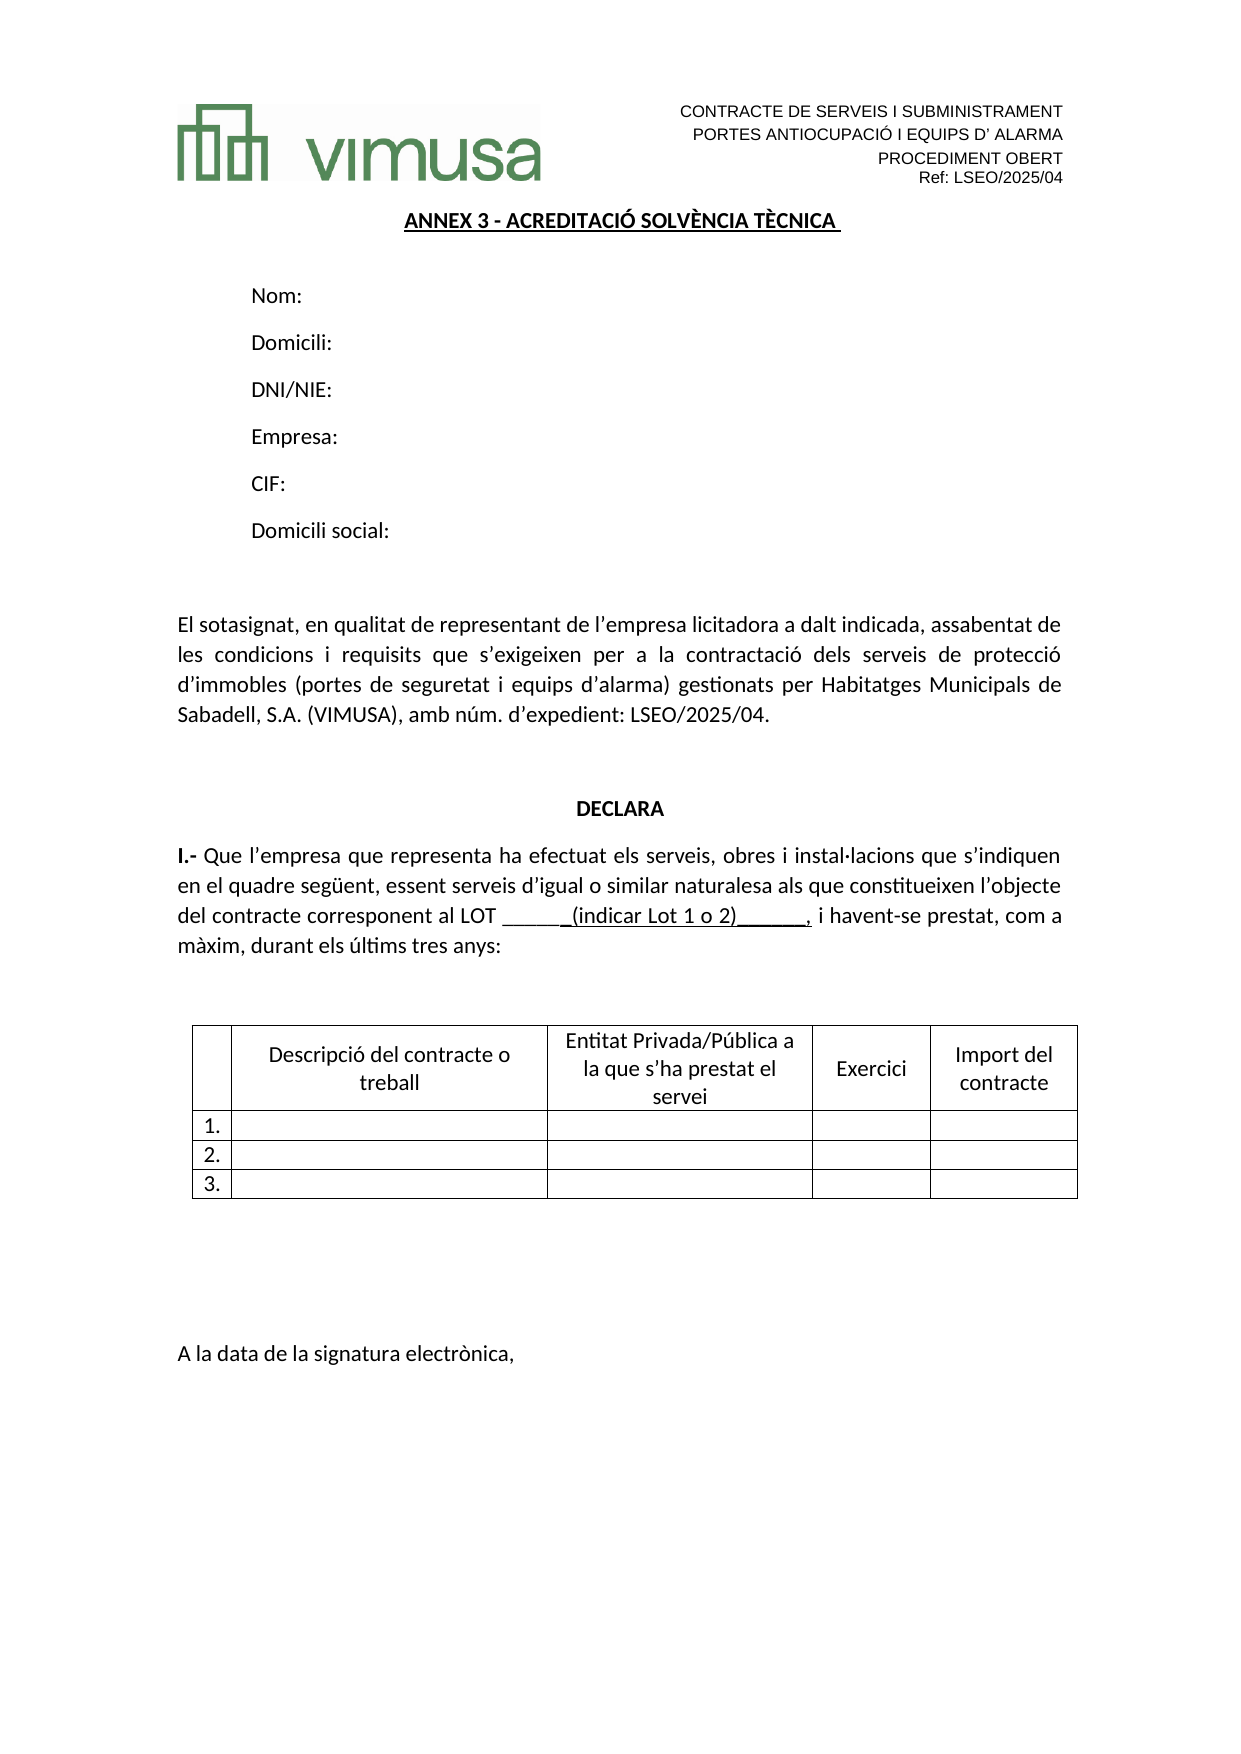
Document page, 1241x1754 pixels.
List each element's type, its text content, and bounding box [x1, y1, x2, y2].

picture [177, 104, 541, 181]
text Domicili social: [251, 516, 1063, 544]
table_cell [931, 1111, 1077, 1139]
text ANNEX 3 - ACREDITACIÓ SOLVÈNCIA TÈCNICA [177, 206, 1063, 234]
text I.- Que l’empresa que representa ha efectuat els serveis, obres i instal·lacions que s’indiquen en el quadre següent, essent serveis d’igual o similar naturalesa als que constitueixen l’objecte del contracte corresponent al LOT ______(indicar Lot 1 o 2)______, i havent-se prestat, com a màxim, durant els últims tres anys: [177, 841, 1063, 959]
table_cell [548, 1170, 812, 1198]
table_cell 2. [193, 1141, 231, 1168]
table_cell [813, 1111, 930, 1139]
text Nom: [251, 282, 1063, 309]
text A la data de la signatura electrònica, [177, 1339, 1063, 1367]
table_header [193, 1026, 231, 1110]
text CIF: [251, 469, 1063, 497]
table_cell [548, 1111, 812, 1139]
table_cell [813, 1141, 930, 1168]
table_cell 1. [193, 1111, 231, 1139]
text El sotasignat, en qualitat de representant de l’empresa licitadora a dalt indicada, assabentat de les condicions i requisits que s’exigeixen per a la contractació dels serveis de protecció d’immobles (portes de seguretat i equips d’alarma) gestionats per Habitatges Municipals de Sabadell, S.A. (VIMUSA), amb núm. d’expedient: LSEO/2025/04. [177, 610, 1063, 728]
table_header Import del contracte [931, 1026, 1077, 1110]
table_cell 3. [193, 1170, 231, 1198]
table_cell [931, 1170, 1077, 1198]
table_cell [931, 1141, 1077, 1168]
table_cell [232, 1111, 547, 1139]
table_header Exercici [813, 1026, 930, 1110]
table_cell [813, 1170, 930, 1198]
table_cell [232, 1141, 547, 1168]
table_header Entitat Privada/Pública a la que s’ha prestat el servei [548, 1026, 812, 1110]
text DNI/NIE: [251, 375, 1063, 403]
table_header Descripció del contracte o treball [232, 1026, 547, 1110]
text Empresa: [251, 422, 1063, 450]
table_cell [232, 1170, 547, 1198]
table_cell [548, 1141, 812, 1168]
text DECLARA [177, 794, 1063, 822]
text Domicili: [251, 328, 1063, 356]
